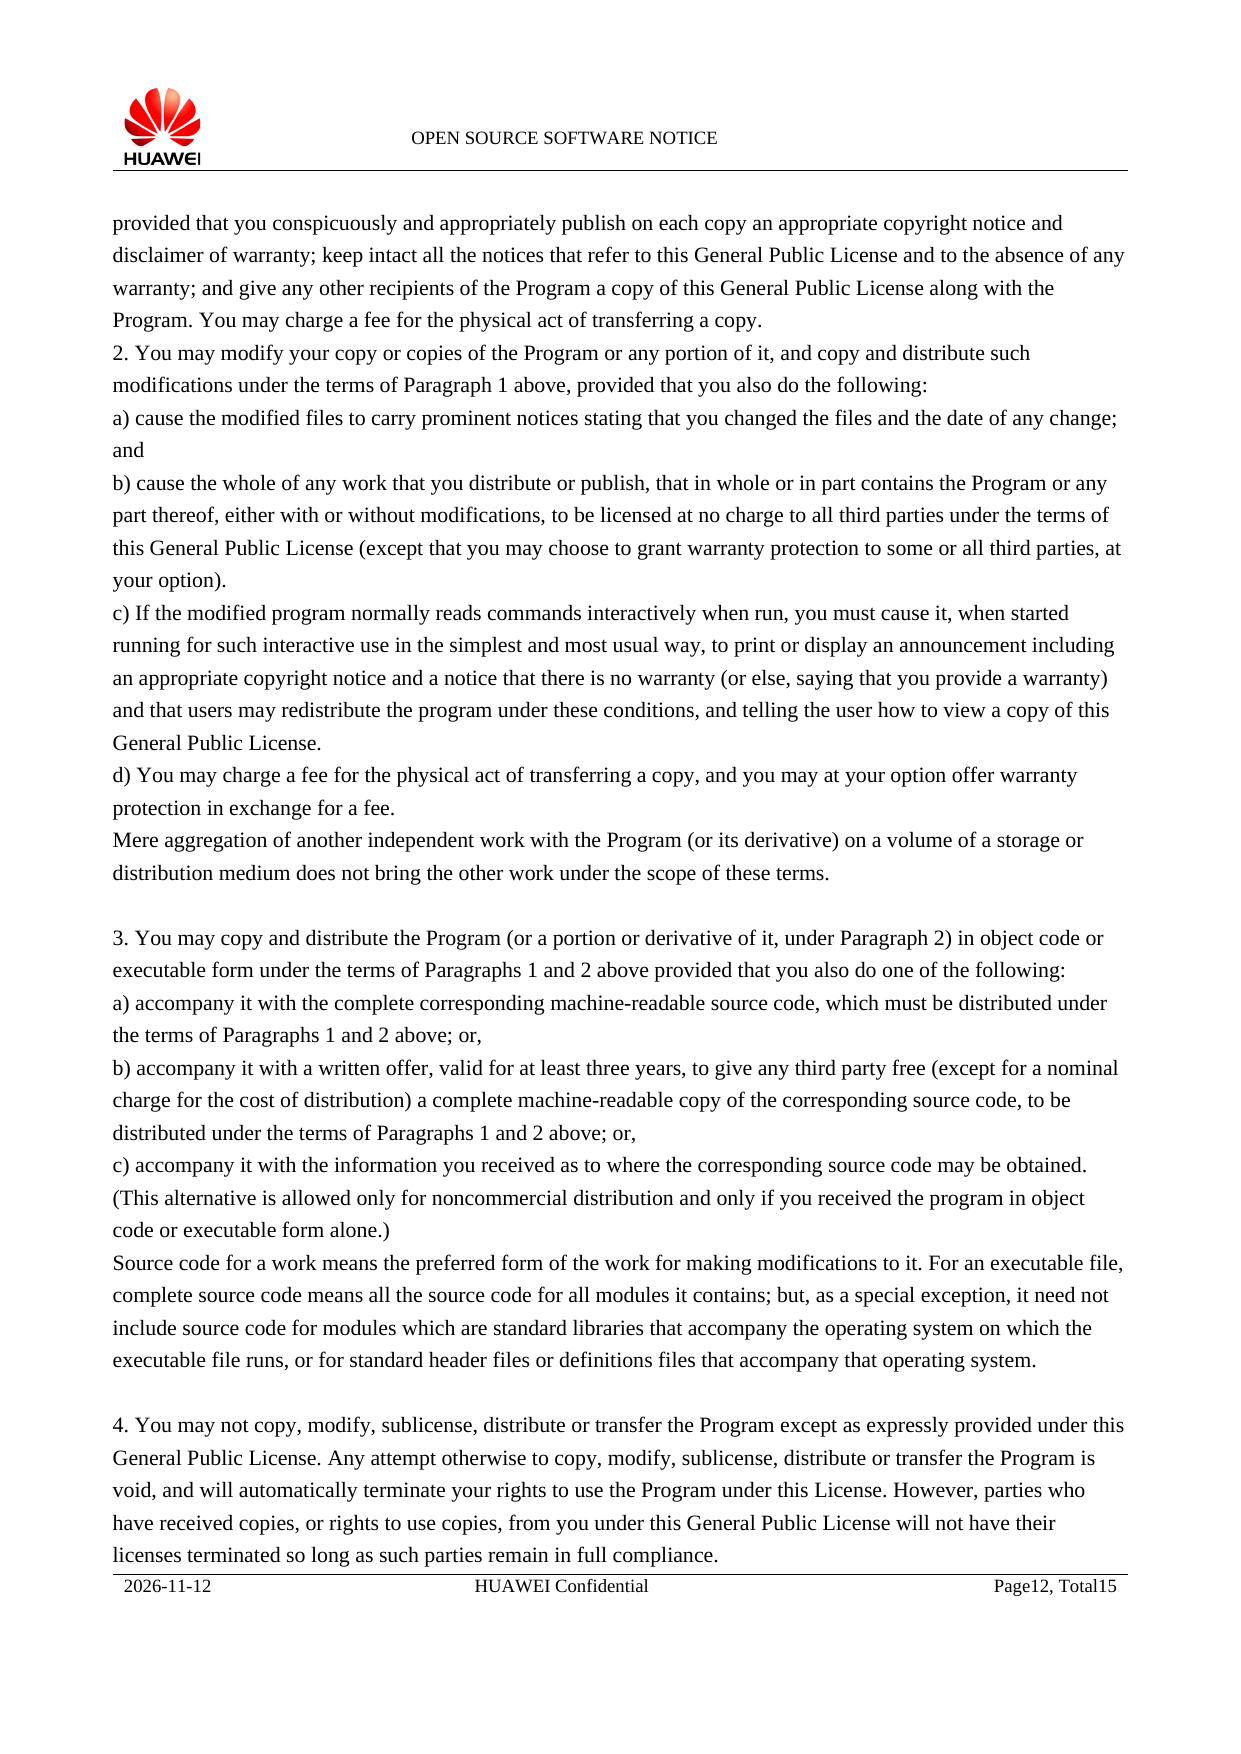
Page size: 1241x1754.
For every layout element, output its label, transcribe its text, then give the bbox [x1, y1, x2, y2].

picture [124, 88, 201, 165]
